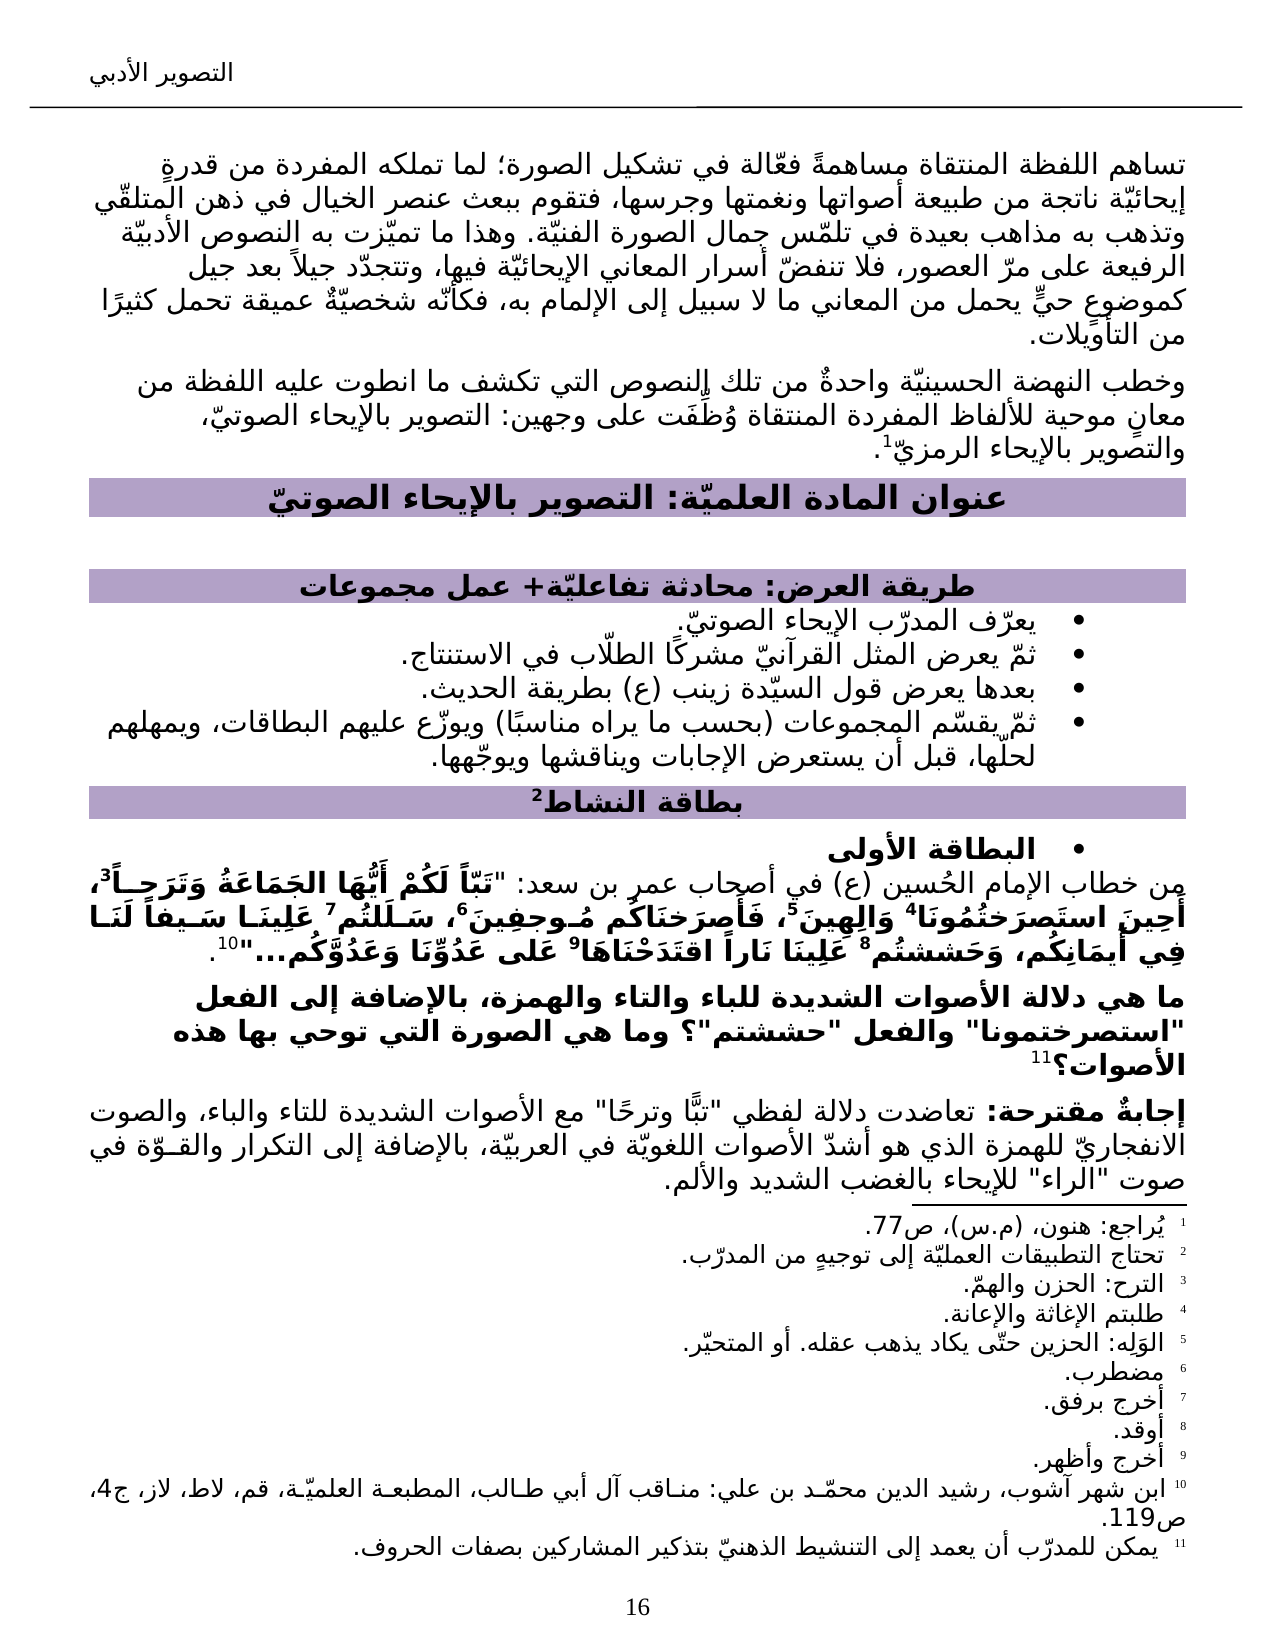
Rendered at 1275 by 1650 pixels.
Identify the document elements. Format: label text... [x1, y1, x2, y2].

list ثمّ يقسّم المجموعات (بحسب ما يراه مناسبًا) ويوزّع عليهم البطاقات، ويمهلهم لحلّها، قبل أن يستعرض الإجابات ويناقشها ويوجّهها. [89, 705, 1074, 773]
list ثمّ يعرض المثل القرآنيّ مشركًا الطلّاب في الاستنتاج. [89, 637, 1074, 671]
text إجابةٌ مقترحة: تعاضدت دلالة لفظي "تبًّا وترحًا" مع الأصوات الشديدة للتاء والباء، والصوت الانفجاريّ للهمزة الذي هو أشدّ الأصوات اللغويّة في العربيّة، بالإضافة إلى التكرار والقوّة في صوت "الراء" للإيحاء بالغضب الشديد والألم. [89, 1095, 1186, 1197]
list يعرّف المدرّب الإيحاء الصوتيّ. [89, 603, 1074, 637]
list بعدها يعرض قول السيّدة زينب (ع) بطريقة الحديث. [89, 671, 1074, 705]
text ما هي دلالة الأصوات الشديدة للباء والتاء والهمزة، بالإضافة إلى الفعل "استصرختمونا" والفعل "حششتم"؟ وما هي الصورة التي توحي بها هذه الأصوات؟ [89, 980, 1186, 1082]
text من خطاب الإمام الحُسين (ع) في أصحاب عمر بن سعد: "تَبّاً لَكُمْ أَيُّهَا الجَمَاعَةُ وَتَرَحاً، أَحِينَ استَصرَختُمُونَا وَالِهِينَ، فَأَصرَخنَاكُم مُوجفِينَ، سَلَلتُم عَلِينَا سَيفاً لَنَا فِي أَيمَانِكُم، وَحَششتُم عَلِينَا نَاراً اقتَدَحْنَاهَا عَلى عَدُوِّنَا وَعَدُوَّكُم...". [89, 866, 1186, 968]
text تساهم اللفظة المنتقاة مساهمةً فعّالة في تشكيل الصورة؛ لما تملكه المفردة من قدرةٍ إيحائيّة ناتجة من طبيعة أصواتها ونغمتها وجرسها، فتقوم ببعث عنصر الخيال في ذهن المتلقّي وتذهب به مذاهب بعيدة في تلمّس جمال الصورة الفنيّة. وهذا ما تميّزت به النصوص الأدبيّة الرفيعة على مرّ العصور، فلا تنفضّ أسرار المعاني الإيحائيّة فيها، وتتجدّد جيلاً بعد جيل كموضوعٍ حيٍّ يحمل من المعاني ما لا سبيل إلى الإلمام به، فكأنّه شخصيّةٌ عميقة تحمل كثيرًا من التأويلات. [89, 148, 1186, 351]
subtitle عنوان المادة العلميّة: التصوير بالإيحاء الصوتيّ [89, 478, 1186, 517]
subtitle البطاقة الأولى [89, 832, 1074, 866]
text وخطب النهضة الحسينيّة واحدةٌ من تلك النصوص التي تكشف ما انطوت عليه اللفظة من معانٍ موحية للألفاظ المفردة المنتقاة وُظِّفَت على وجهين: التصوير بالإيحاء الصوتيّ، والتصوير بالإيحاء الرمزيّ. [89, 364, 1186, 466]
text طريقة العرض: محادثة تفاعليّة+ عمل مجموعات [89, 569, 1186, 603]
text بطاقة النشاط [89, 786, 1186, 819]
